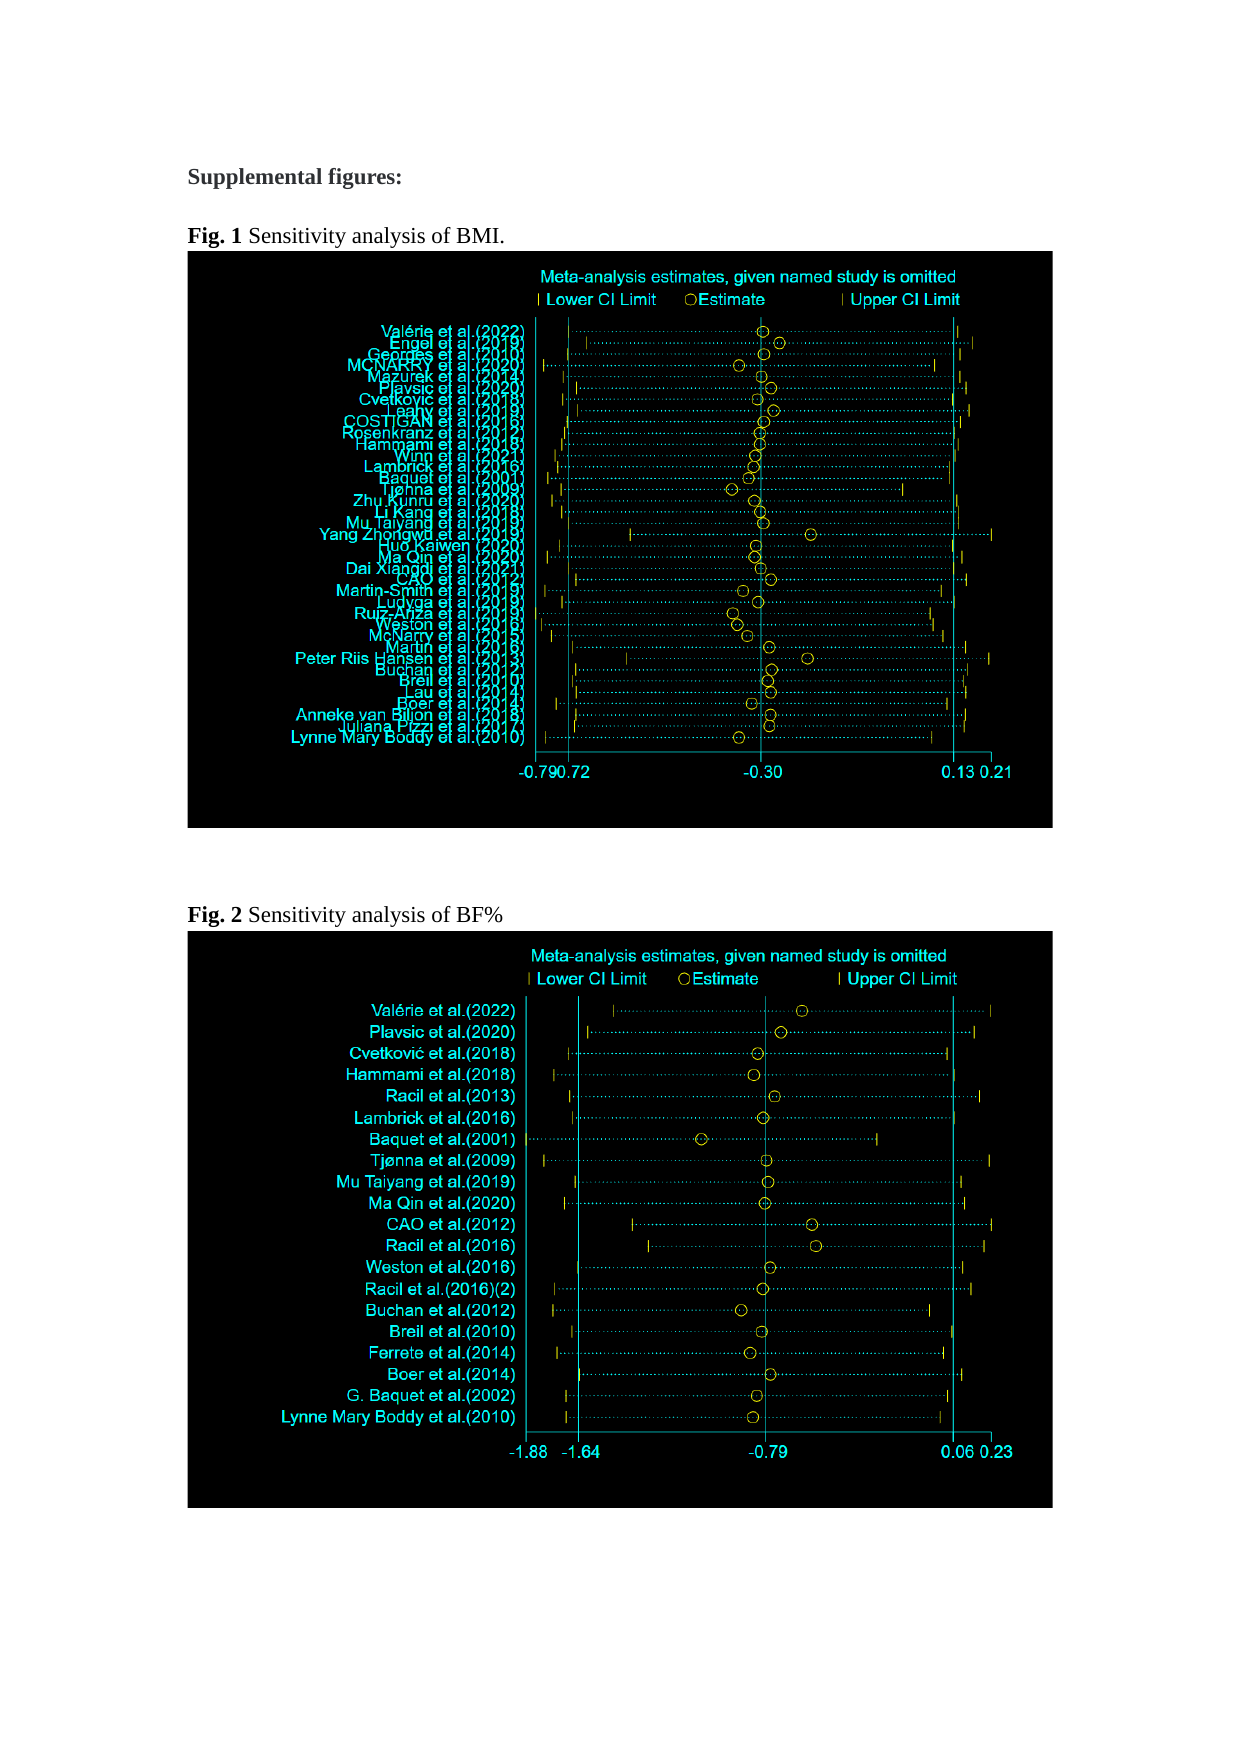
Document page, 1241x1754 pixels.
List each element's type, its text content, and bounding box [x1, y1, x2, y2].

text Fig. 1 Sensitivity analysis of BMI. [187, 219, 1053, 251]
picture [187, 931, 1053, 1508]
text Supplemental figures: [187, 160, 1053, 192]
text Fig. 2 Sensitivity analysis of BF% [187, 898, 1053, 931]
picture [187, 251, 1053, 828]
